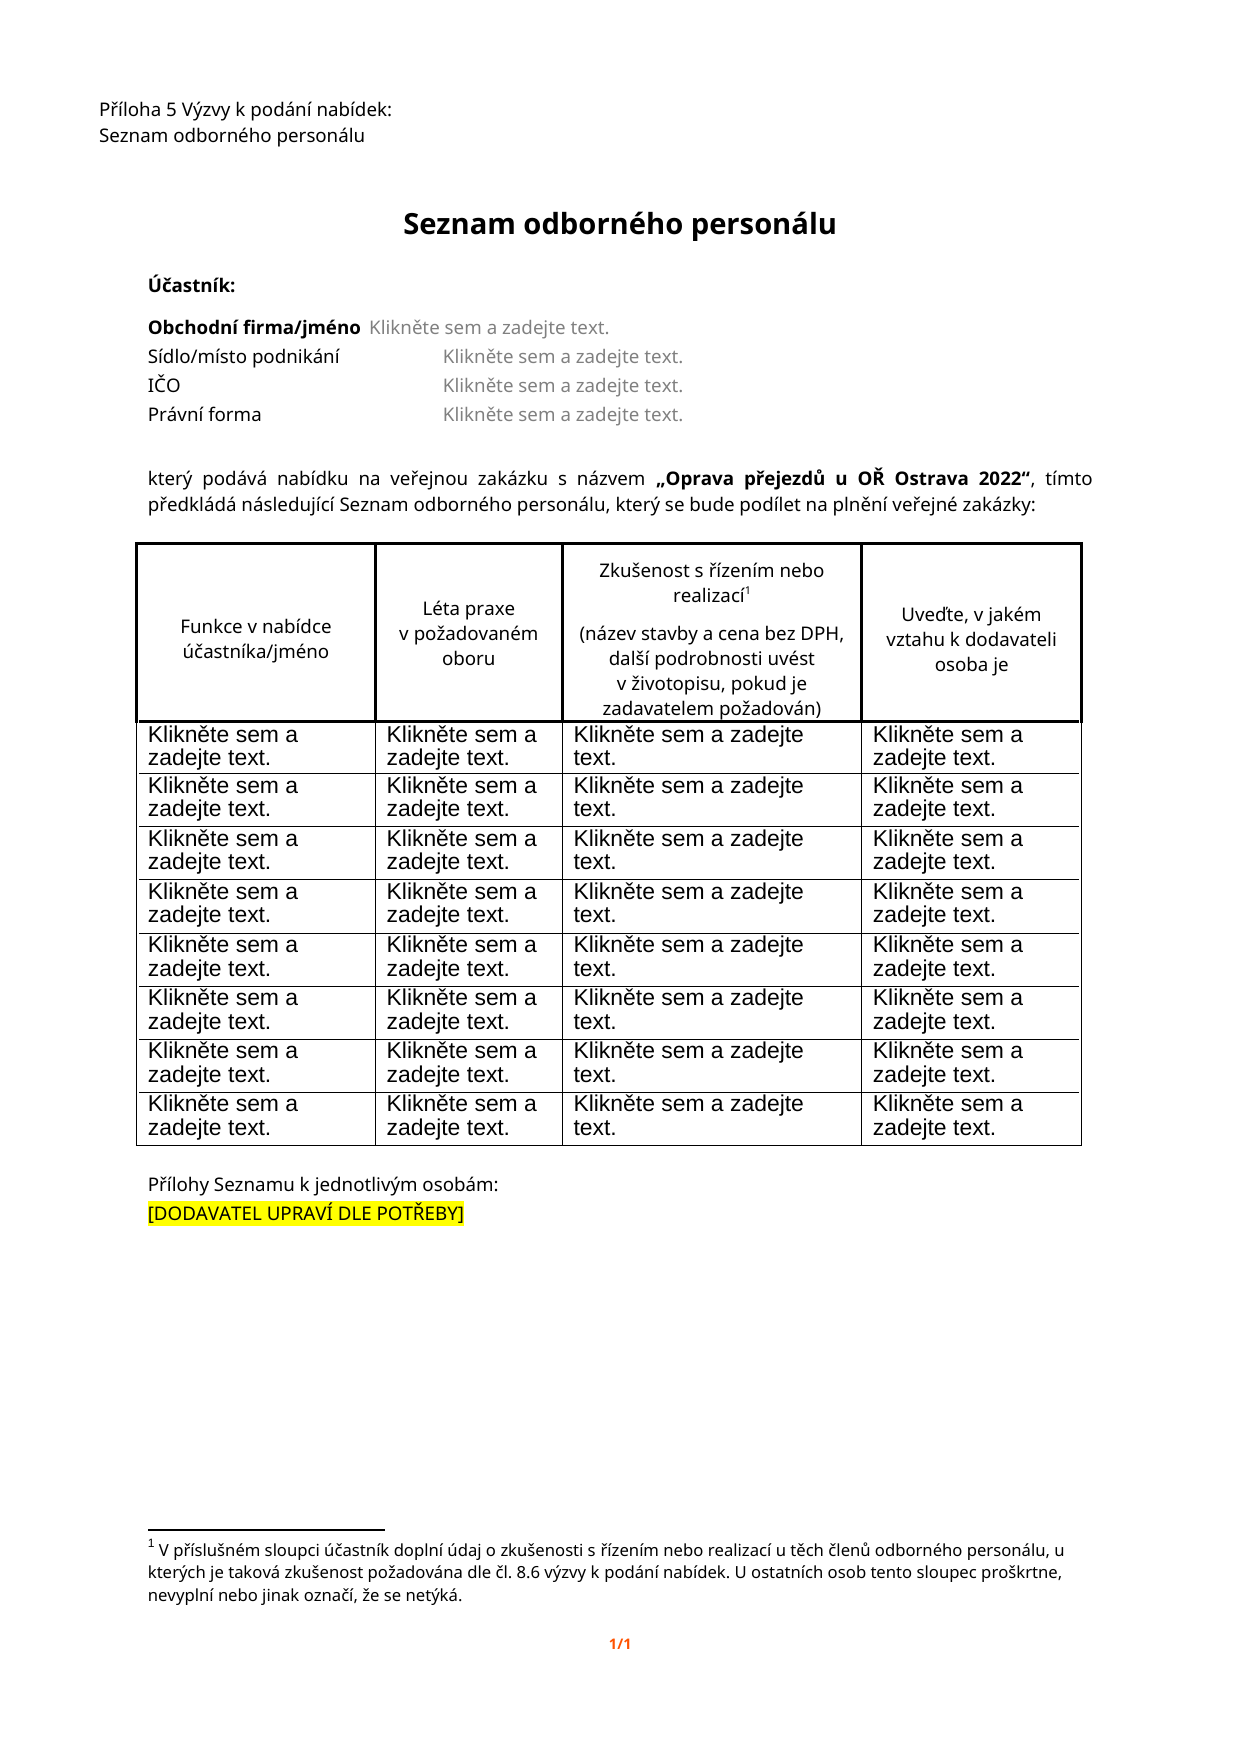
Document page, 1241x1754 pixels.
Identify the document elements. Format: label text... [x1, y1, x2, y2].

text IČO [148, 369, 1093, 398]
text Sídlo/místo podnikání [148, 340, 1093, 369]
text Účastník: [148, 268, 1093, 299]
table_header Léta praxe v požadovaném oboru [377, 545, 561, 720]
table_header Zkušenost s řízením nebo realizací (název stavby a cena bez DPH, další podrobnosti uvést v životopisu, pokud je zadavatelem požadován) [564, 545, 860, 720]
text [DODAVATEL UPRAVÍ DLE POTŘEBY] [148, 1197, 1092, 1226]
text Obchodní firma/jméno [148, 311, 1093, 340]
table_header Uveďte, v jakém vztahu k dodavateli osoba je [863, 545, 1080, 720]
title Seznam odborného personálu [148, 203, 1093, 243]
text Právní forma [148, 398, 1093, 427]
table_header Funkce v nabídce účastníka/jméno [138, 545, 374, 720]
text Přílohy Seznamu k jednotlivým osobám: [148, 1172, 1093, 1197]
text který podává nabídku na veřejnou zakázku s názvem „Oprava přejezdů u OŘ Ostrava 2022“, tímto předkládá následující Seznam odborného personálu, který se bude podílet na plnění veřejné zakázky: [148, 465, 1093, 516]
